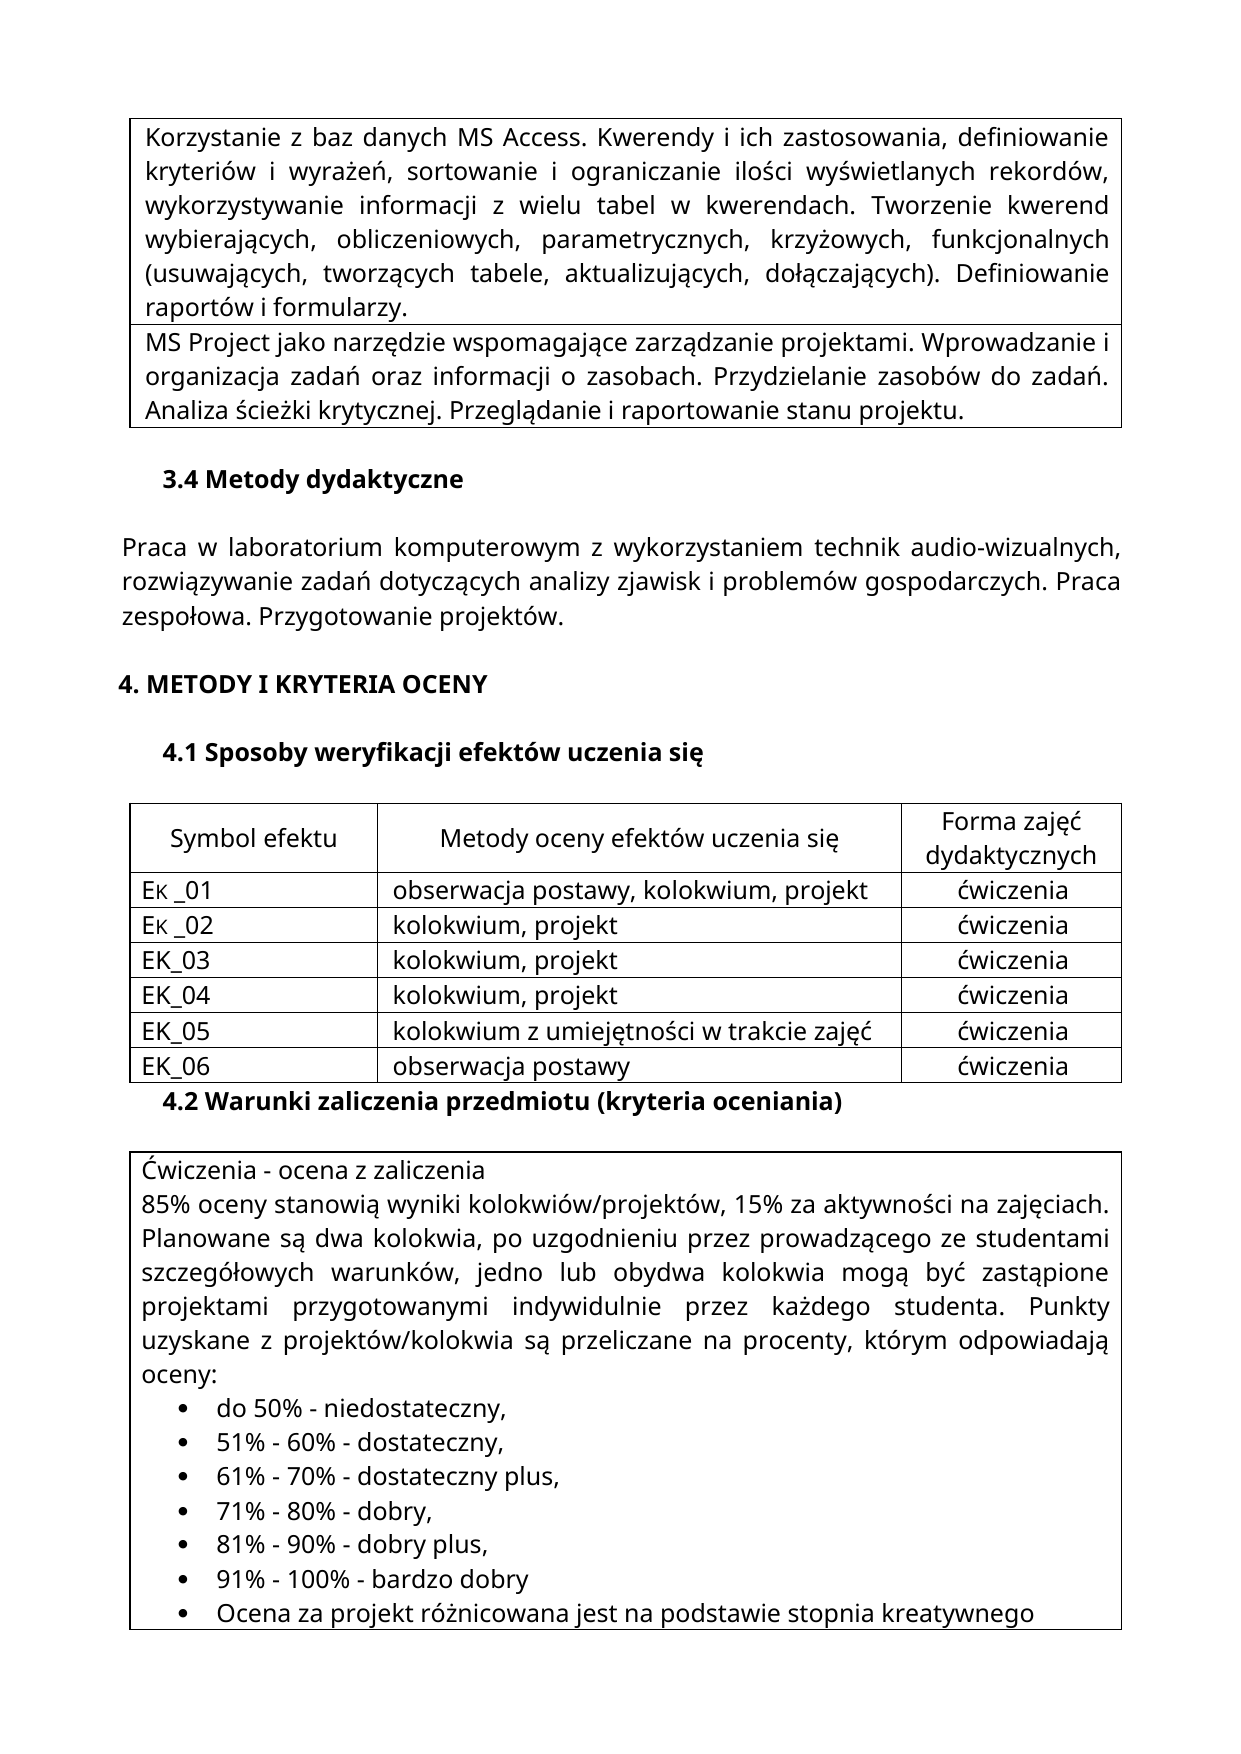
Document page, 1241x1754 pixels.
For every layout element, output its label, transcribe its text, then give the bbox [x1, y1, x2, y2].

table_header Metody oceny efektów uczenia się [378, 804, 901, 872]
table_cell ćwiczenia [902, 1048, 1121, 1082]
table_header Forma zajęć dydaktycznych [902, 804, 1121, 872]
table_cell Ek _01 [131, 873, 377, 907]
list Praca w laboratorium komputerowym z wykorzystaniem technik audio-wizualnych, rozwiązywanie zadań dotyczących analizy zjawisk i problemów gospodarczych. Praca zespołowa. Przygotowanie projektów. [122, 530, 1122, 632]
table_cell obserwacja postawy, kolokwium, projekt [378, 873, 901, 907]
table_cell ćwiczenia [902, 873, 1121, 907]
table_cell kolokwium, projekt [378, 943, 901, 977]
text 3.4 Metody dydaktyczne [162, 462, 1122, 496]
table_cell Korzystanie z baz danych MS Access. Kwerendy i ich zastosowania, definiowanie kryteriów i wyrażeń, sortowanie i ograniczanie ilości wyświetlanych rekordów, wykorzystywanie informacji z wielu tabel w kwerendach. Tworzenie kwerend wybierających, obliczeniowych, parametrycznych, krzyżowych, funkcjonalnych (usuwających, tworzących tabele, aktualizujących, dołączających). Definiowanie raportów i formularzy. [131, 119, 1121, 323]
text 4. METODY I KRYTERIA OCENY [118, 666, 1122, 700]
table_cell kolokwium, projekt [378, 978, 901, 1012]
table_header Symbol efektu [131, 804, 377, 872]
text 4.1 Sposoby weryfikacji efektów uczenia się [162, 734, 1122, 768]
table_cell kolokwium z umiejętności w trakcie zajęć [378, 1013, 901, 1047]
table_cell ćwiczenia [902, 1013, 1121, 1047]
table_cell ćwiczenia [902, 943, 1121, 977]
table_cell EK_03 [131, 943, 377, 977]
table_cell ćwiczenia [902, 908, 1121, 942]
table_cell ćwiczenia [902, 978, 1121, 1012]
table_cell EK_04 [131, 978, 377, 1012]
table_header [131, 1153, 1121, 1629]
table_cell EK_06 [131, 1048, 377, 1082]
table_cell EK_05 [131, 1013, 377, 1047]
text 4.2 Warunki zaliczenia przedmiotu (kryteria oceniania) [162, 1083, 1122, 1117]
table_cell kolokwium, projekt [378, 908, 901, 942]
table_cell obserwacja postawy [378, 1048, 901, 1082]
table_cell Ek _02 [131, 908, 377, 942]
table_cell MS Project jako narzędzie wspomagające zarządzanie projektami. Wprowadzanie i organizacja zadań oraz informacji o zasobach. Przydzielanie zasobów do zadań. Analiza ścieżki krytycznej. Przeglądanie i raportowanie stanu projektu. [131, 325, 1121, 427]
